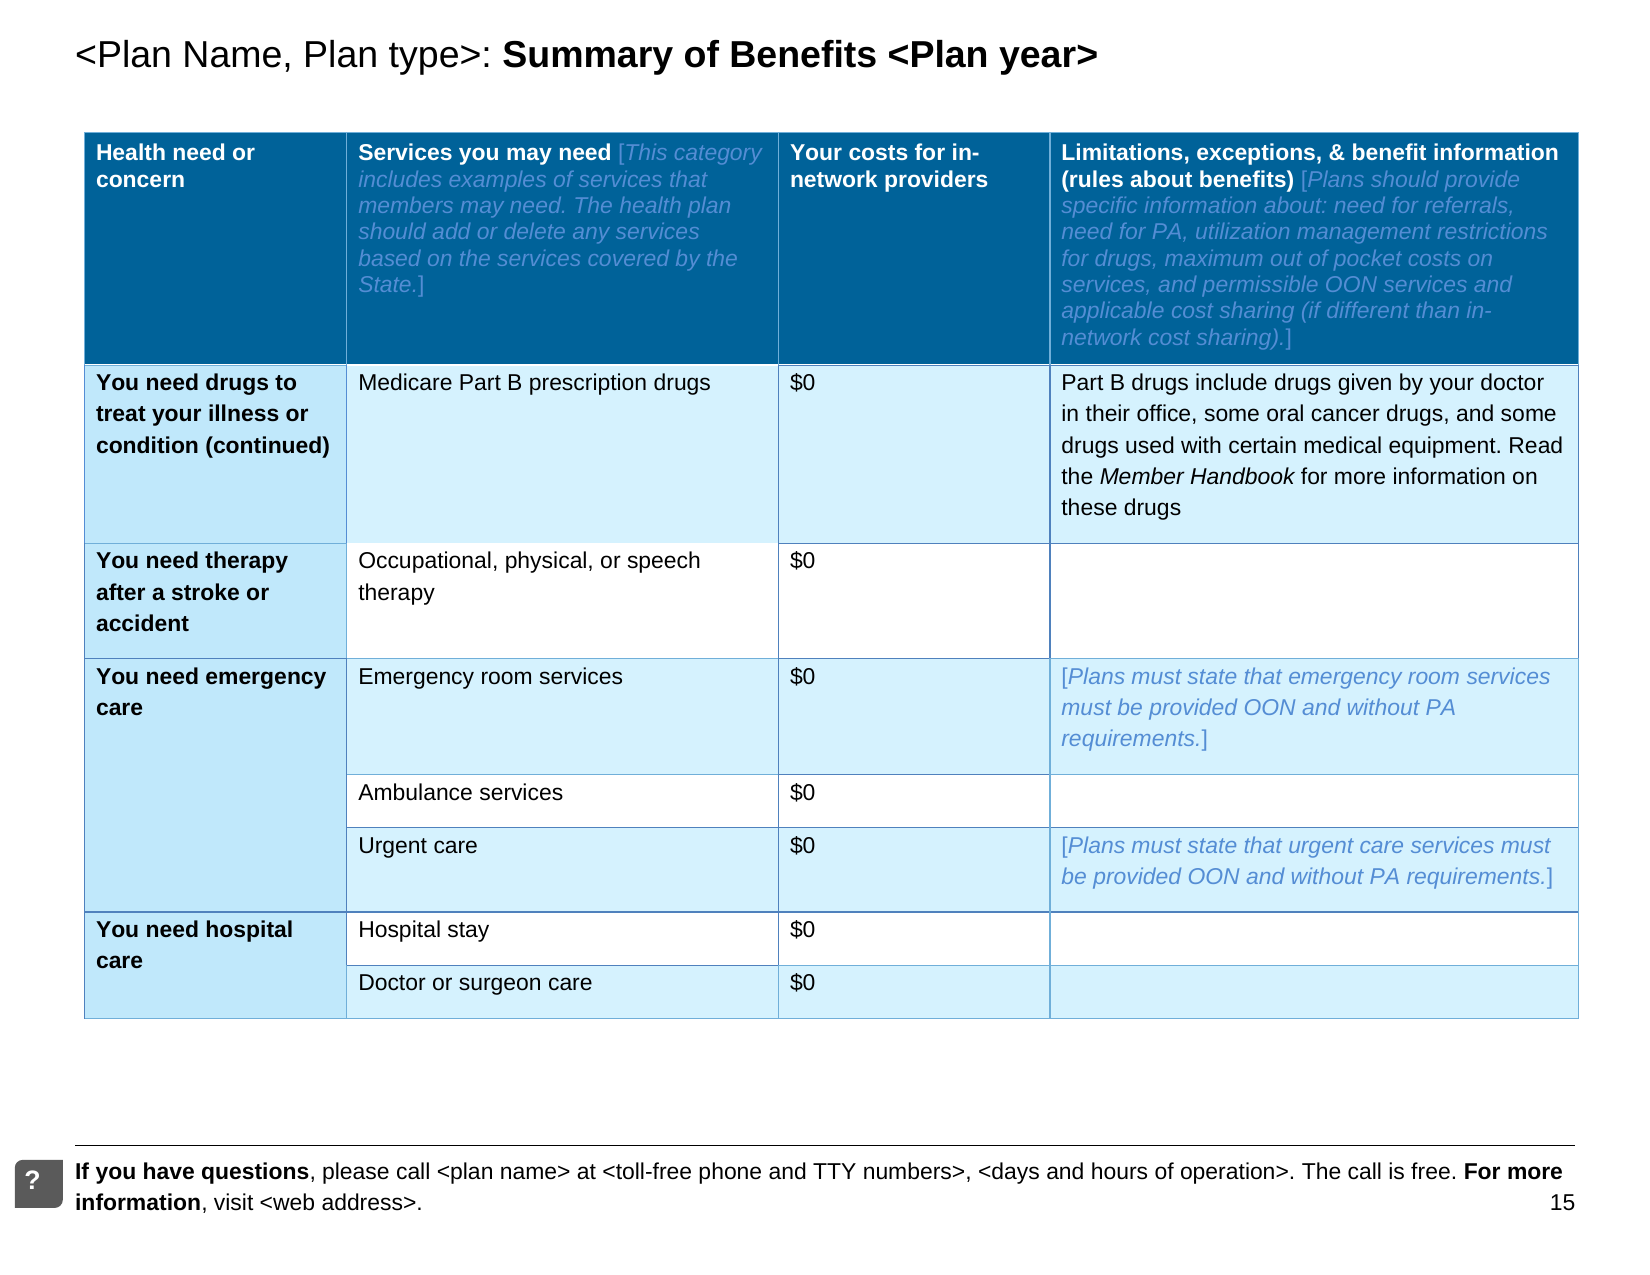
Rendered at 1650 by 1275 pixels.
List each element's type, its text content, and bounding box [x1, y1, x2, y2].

table_cell Occupational, physical, or speech therapy [347, 544, 778, 658]
table_cell [Plans must state that emergency room services must be provided OON and without PA requirements.] [1051, 659, 1578, 774]
table_cell [1051, 913, 1578, 964]
table_cell [Plans must state that urgent care services must be provided OON and without PA requirements.] [1051, 828, 1578, 911]
table_cell Hospital stay [347, 913, 778, 964]
table_cell Urgent care [347, 828, 778, 911]
table_cell $0 [779, 966, 1049, 1018]
table_cell You need therapy after a stroke or accident [85, 544, 346, 658]
table_cell $0 [779, 659, 1049, 774]
table_header Health need or concern [85, 133, 346, 364]
table_cell [1051, 544, 1578, 658]
table_header Limitations, exceptions, & benefit information (rules about benefits) [Plans should provide specific information about: need for referrals, need for PA, utilization management restrictions for drugs, maximum out of pocket costs on services, and permissible OON services and applicable cost sharing (if different than in-network cost sharing).] [1051, 133, 1578, 364]
table_cell [1051, 966, 1578, 1018]
table_cell You need emergency care [85, 659, 346, 911]
table_cell $0 [779, 913, 1049, 964]
table_cell $0 [779, 366, 1049, 543]
table_cell Part B drugs include drugs given by your doctor in their office, some oral cancer drugs, and some drugs used with certain medical equipment. Read the Member Handbook for more information on these drugs [1051, 366, 1578, 543]
table_cell [1051, 775, 1578, 827]
table_cell $0 [779, 828, 1049, 911]
table_cell Emergency room services [347, 659, 778, 774]
table_cell $0 [779, 775, 1049, 827]
table_header Your costs for in-network providers [779, 133, 1049, 364]
table_cell You need hospital care [85, 913, 346, 1018]
table_cell Doctor or surgeon care [347, 966, 778, 1018]
table_cell $0 [779, 544, 1049, 658]
table_header Services you may need [This category includes examples of services that members may need. The health plan should add or delete any services based on the services covered by the State.] [347, 133, 778, 364]
table_cell Medicare Part B prescription drugs [347, 366, 778, 543]
table_cell Ambulance services [347, 775, 778, 827]
table_cell You need drugs to treat your illness or condition (continued) [85, 366, 346, 543]
